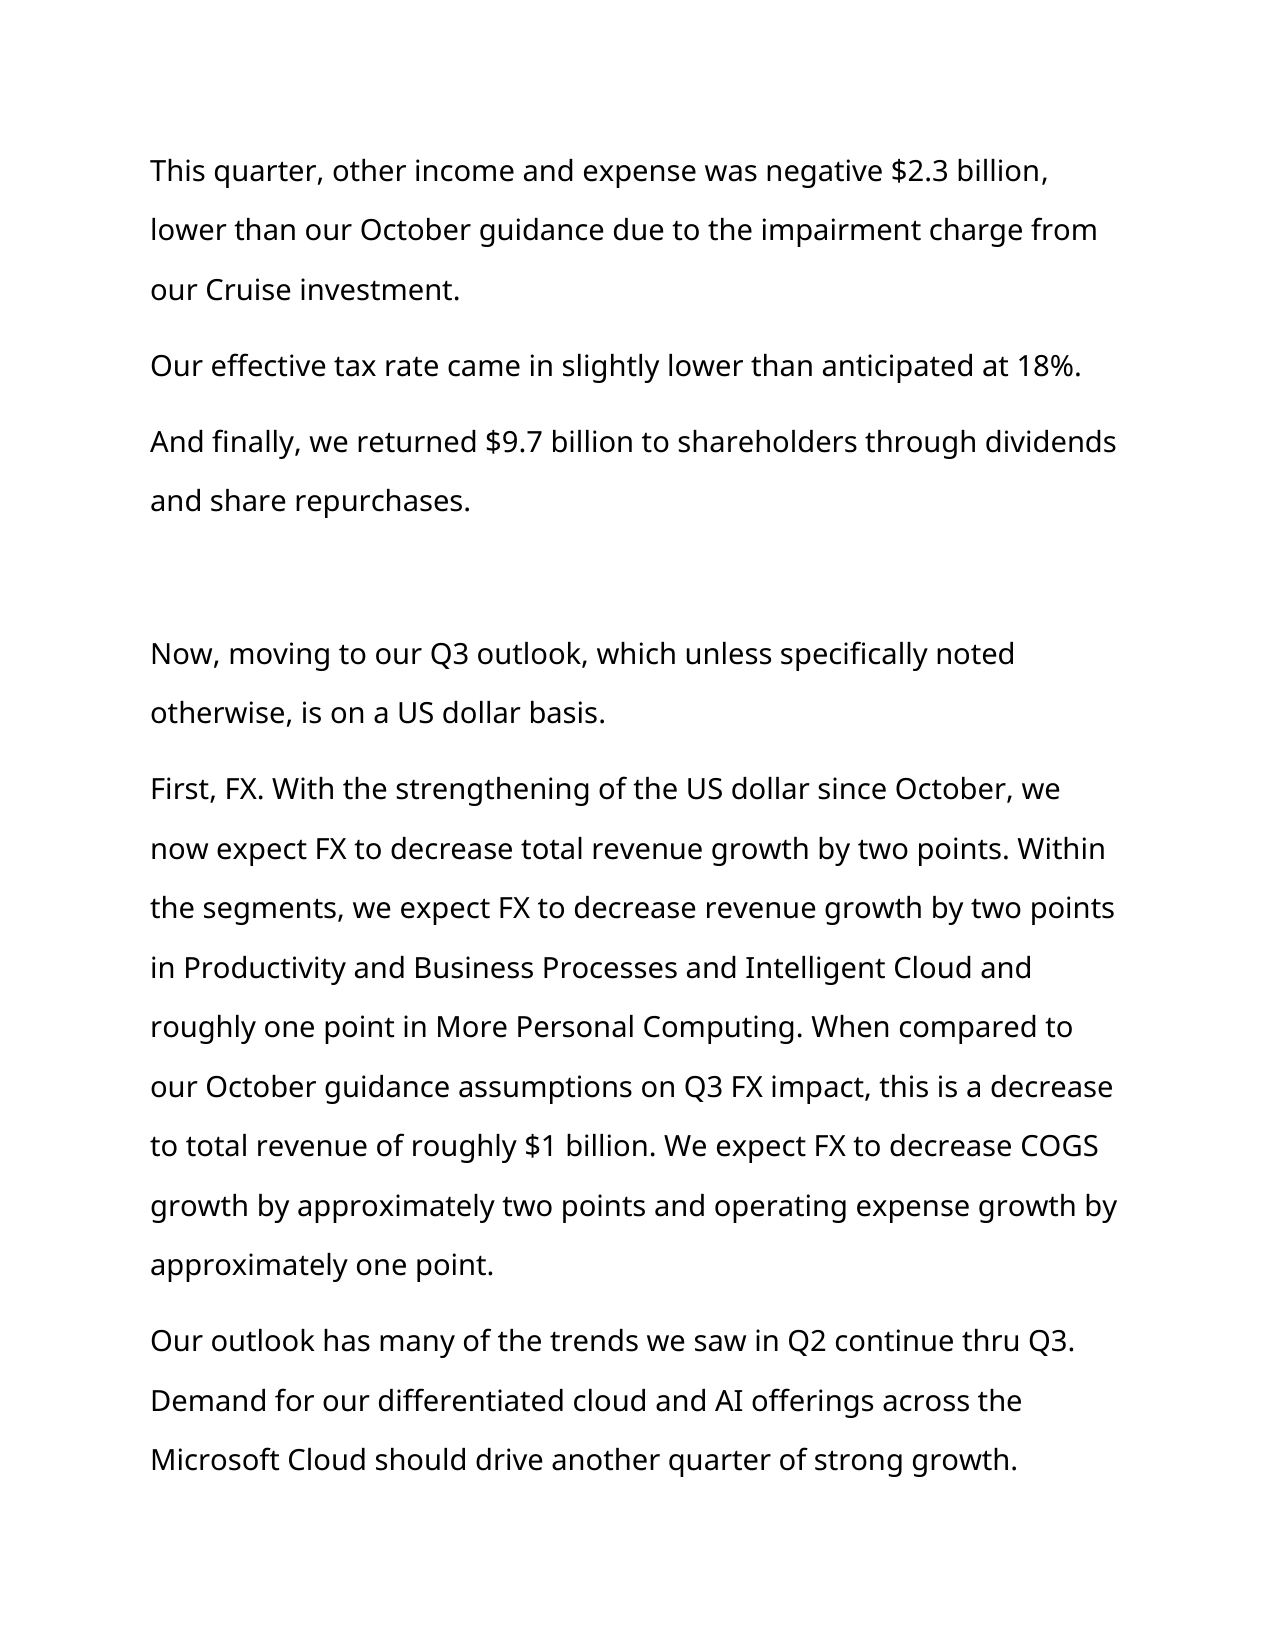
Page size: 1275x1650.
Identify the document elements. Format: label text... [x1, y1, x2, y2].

text Now, moving to our Q3 outlook, which unless specifically noted otherwise, is on a US dollar basis. [150, 633, 1125, 732]
text First, FX. With the strengthening of the US dollar since October, we now expect FX to decrease total revenue growth by two points. Within the segments, we expect FX to decrease revenue growth by two points in Productivity and Business Processes and Intelligent Cloud and roughly one point in More Personal Computing. When compared to our October guidance assumptions on Q3 FX impact, this is a decrease to total revenue of roughly $1 billion. We expect FX to decrease COGS growth by approximately two points and operating expense growth by approximately one point. [150, 769, 1125, 1284]
text Our outlook has many of the trends we saw in Q2 continue thru Q3. Demand for our differentiated cloud and AI offerings across the Microsoft Cloud should drive another quarter of strong growth. [150, 1321, 1125, 1479]
text This quarter, other income and expense was negative $2.3 billion, lower than our October guidance due to the impairment charge from our Cruise investment. [150, 150, 1125, 309]
text Our effective tax rate came in slightly lower than anticipated at 18%. [150, 345, 1125, 385]
text And finally, we returned $9.7 billion to shareholders through dividends and share repurchases. [150, 421, 1125, 520]
